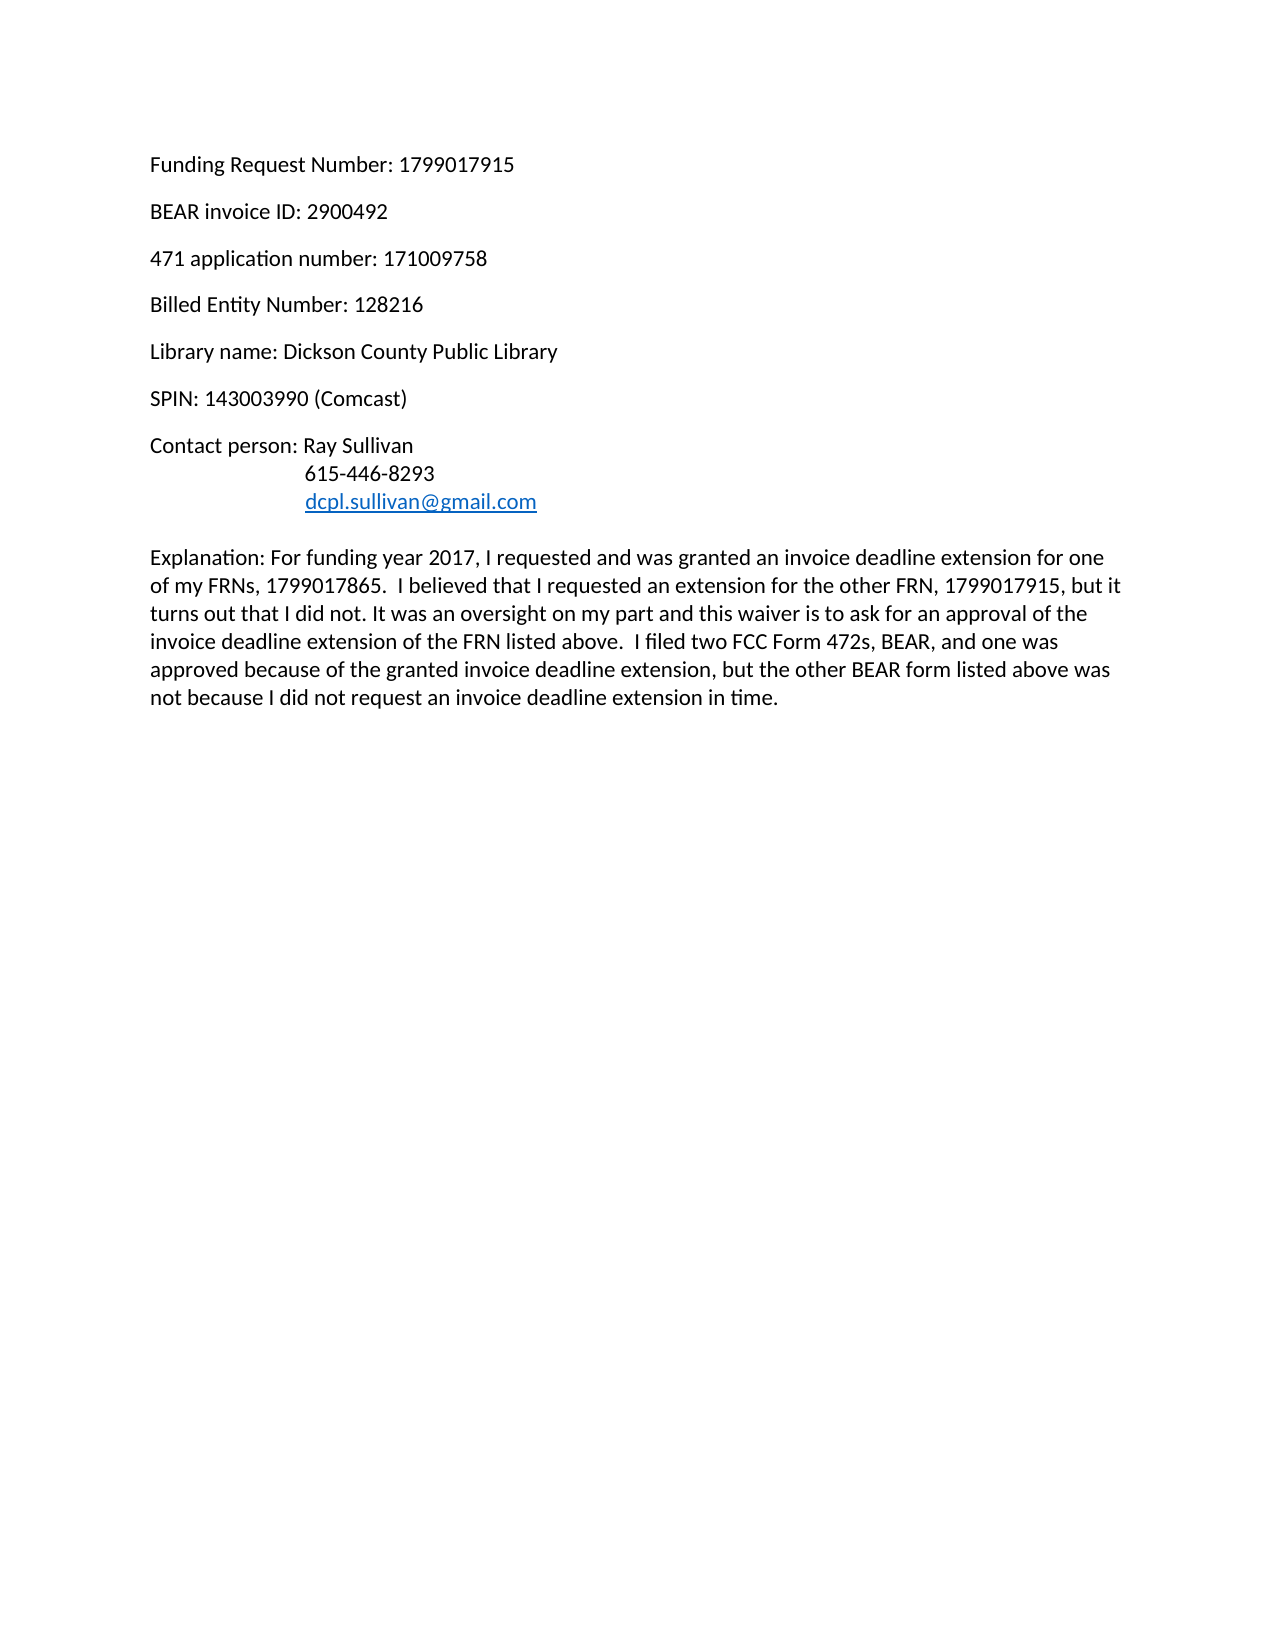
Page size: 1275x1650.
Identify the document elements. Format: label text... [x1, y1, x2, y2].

text 615-446-8293 [150, 459, 1125, 487]
text Funding Request Number: 1799017915 [150, 150, 1125, 178]
text SPIN: 143003990 (Comcast) [150, 384, 1125, 412]
text Library name: Dickson County Public Library [150, 337, 1125, 366]
text dcpl.sullivan@gmail.com [150, 487, 1125, 515]
text 471 application number: 171009758 [150, 244, 1125, 272]
text Explanation: For funding year 2017, I requested and was granted an invoice deadline extension for one of my FRNs, 1799017865. I believed that I requested an extension for the other FRN, 1799017915, but it turns out that I did not. It was an oversight on my part and this waiver is to ask for an approval of the invoice deadline extension of the FRN listed above. I filed two FCC Form 472s, BEAR, and one was approved because of the granted invoice deadline extension, but the other BEAR form listed above was not because I did not request an invoice deadline extension in time. [150, 543, 1125, 711]
text BEAR invoice ID: 2900492 [150, 197, 1125, 225]
text Contact person: Ray Sullivan [150, 431, 1125, 459]
text Billed Entity Number: 128216 [150, 291, 1125, 319]
